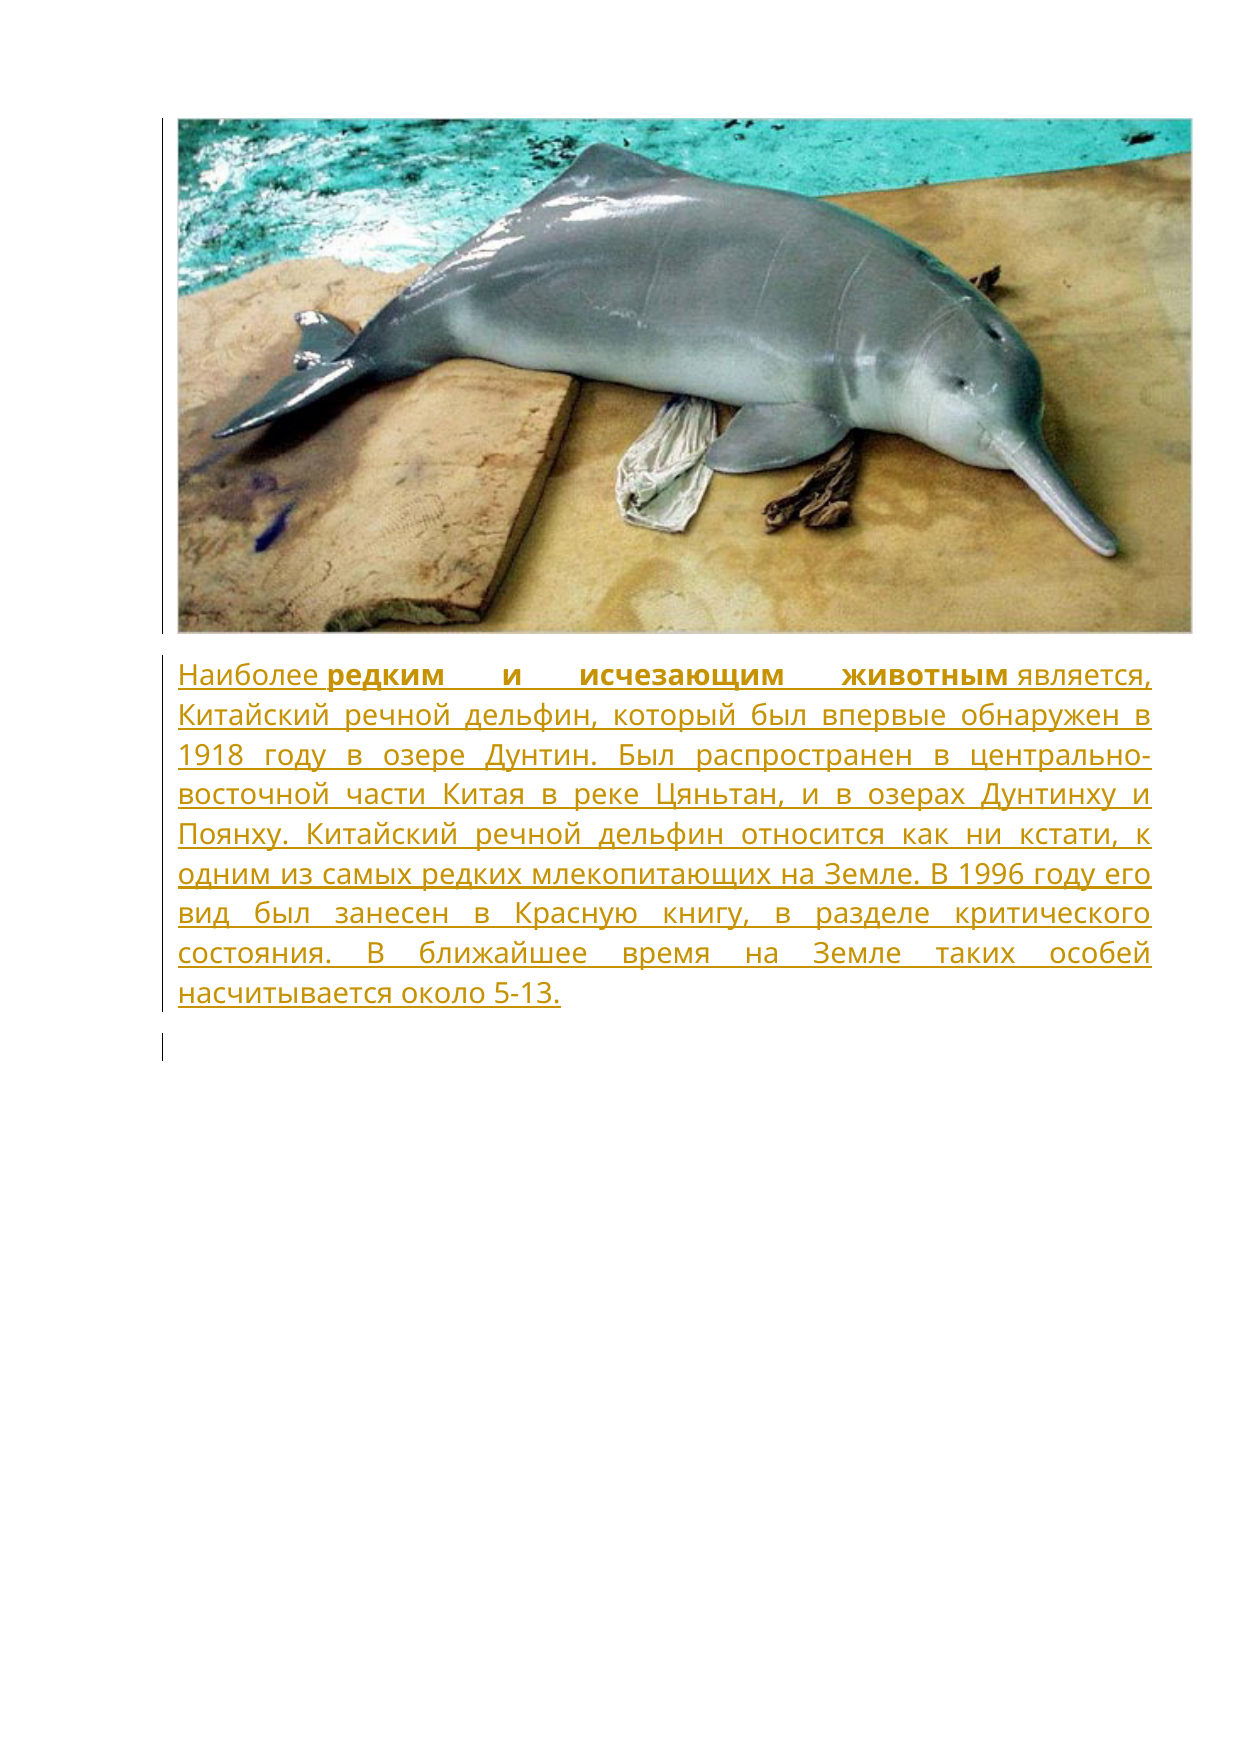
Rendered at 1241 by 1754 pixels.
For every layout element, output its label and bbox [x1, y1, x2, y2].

picture [177, 118, 1193, 634]
